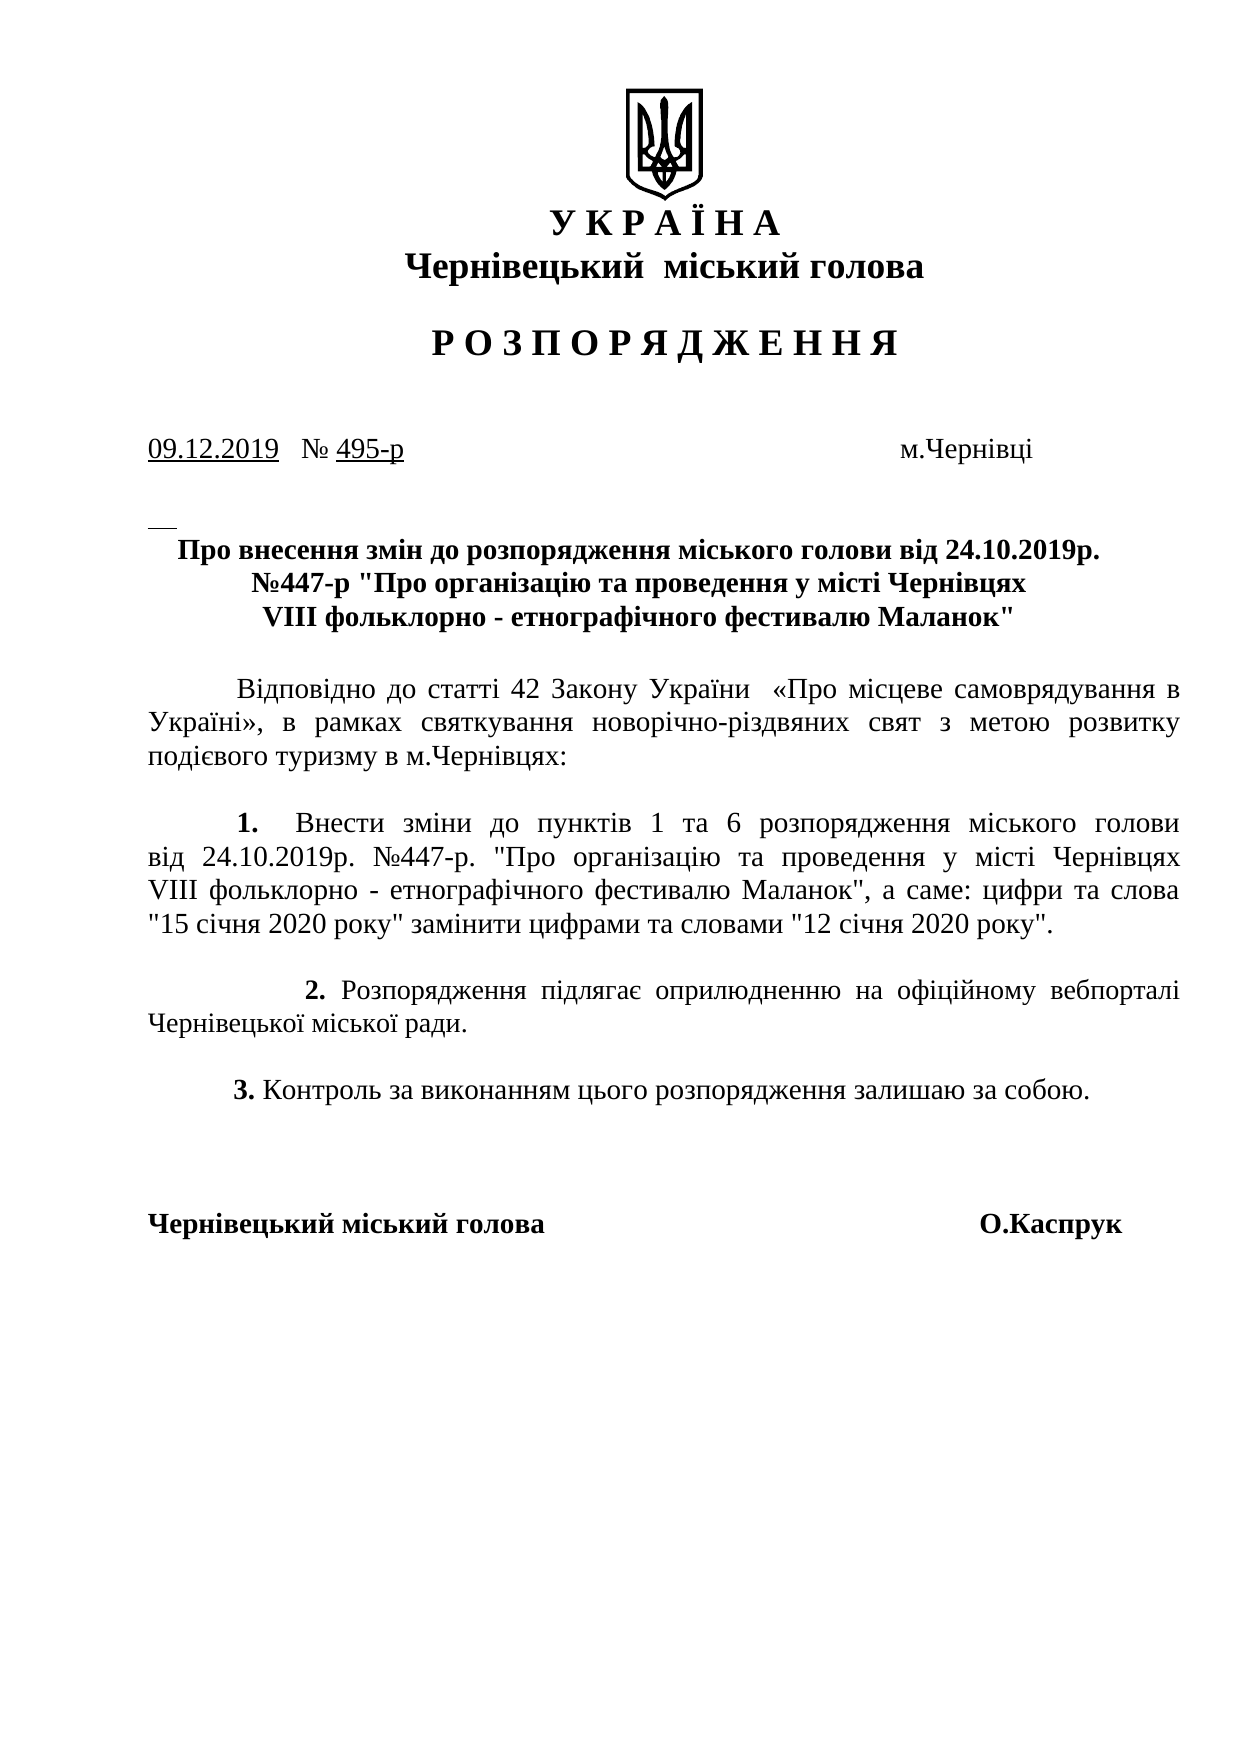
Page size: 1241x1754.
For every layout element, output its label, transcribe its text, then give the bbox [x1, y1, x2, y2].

text Чернівецький міський голова [148, 244, 1181, 287]
text Відповідно до статті 42 Закону України «Про місцеве самоврядування в Україні», в рамках святкування новорічно-різдвяних свят з метою розвитку подієвого туризму в м.Чернівцях: [148, 671, 1181, 772]
text Чернівецький міський голова О.Каспрук [148, 1206, 1181, 1240]
text 3. Контроль за виконанням цього розпорядження залишаю за собою. [148, 1072, 1181, 1106]
list Внести зміни до пунктів 1 та 6 розпорядження міського голови від 24.10.2019р. №447-р. "Про організацію та проведення у місті Чернівцях VIII фольклорно - етнографічного фестивалю Маланок", а саме: цифри та слова "15 січня 2020 року" замінити цифрами та словами "12 січня 2020 року". [148, 805, 1181, 939]
table_header Про внесення змін до розпорядження міського голови від 24.10.2019р. №447-р "Про організацію та проведення у місті Чернівцях VIII фольклорно - етнографічного фестивалю Маланок" [148, 532, 1130, 633]
text 09.12.2019 № 495-р м.Чернівці [148, 431, 1181, 465]
subtitle Р О З П О Р Я Д Ж Е Н Н Я [148, 321, 1181, 364]
text 2. Розпорядження підлягає оприлюдненню на офіційному вебпорталі Чернівецької міської ради. [148, 973, 1181, 1039]
text У К Р А Ї Н А [148, 201, 1181, 244]
